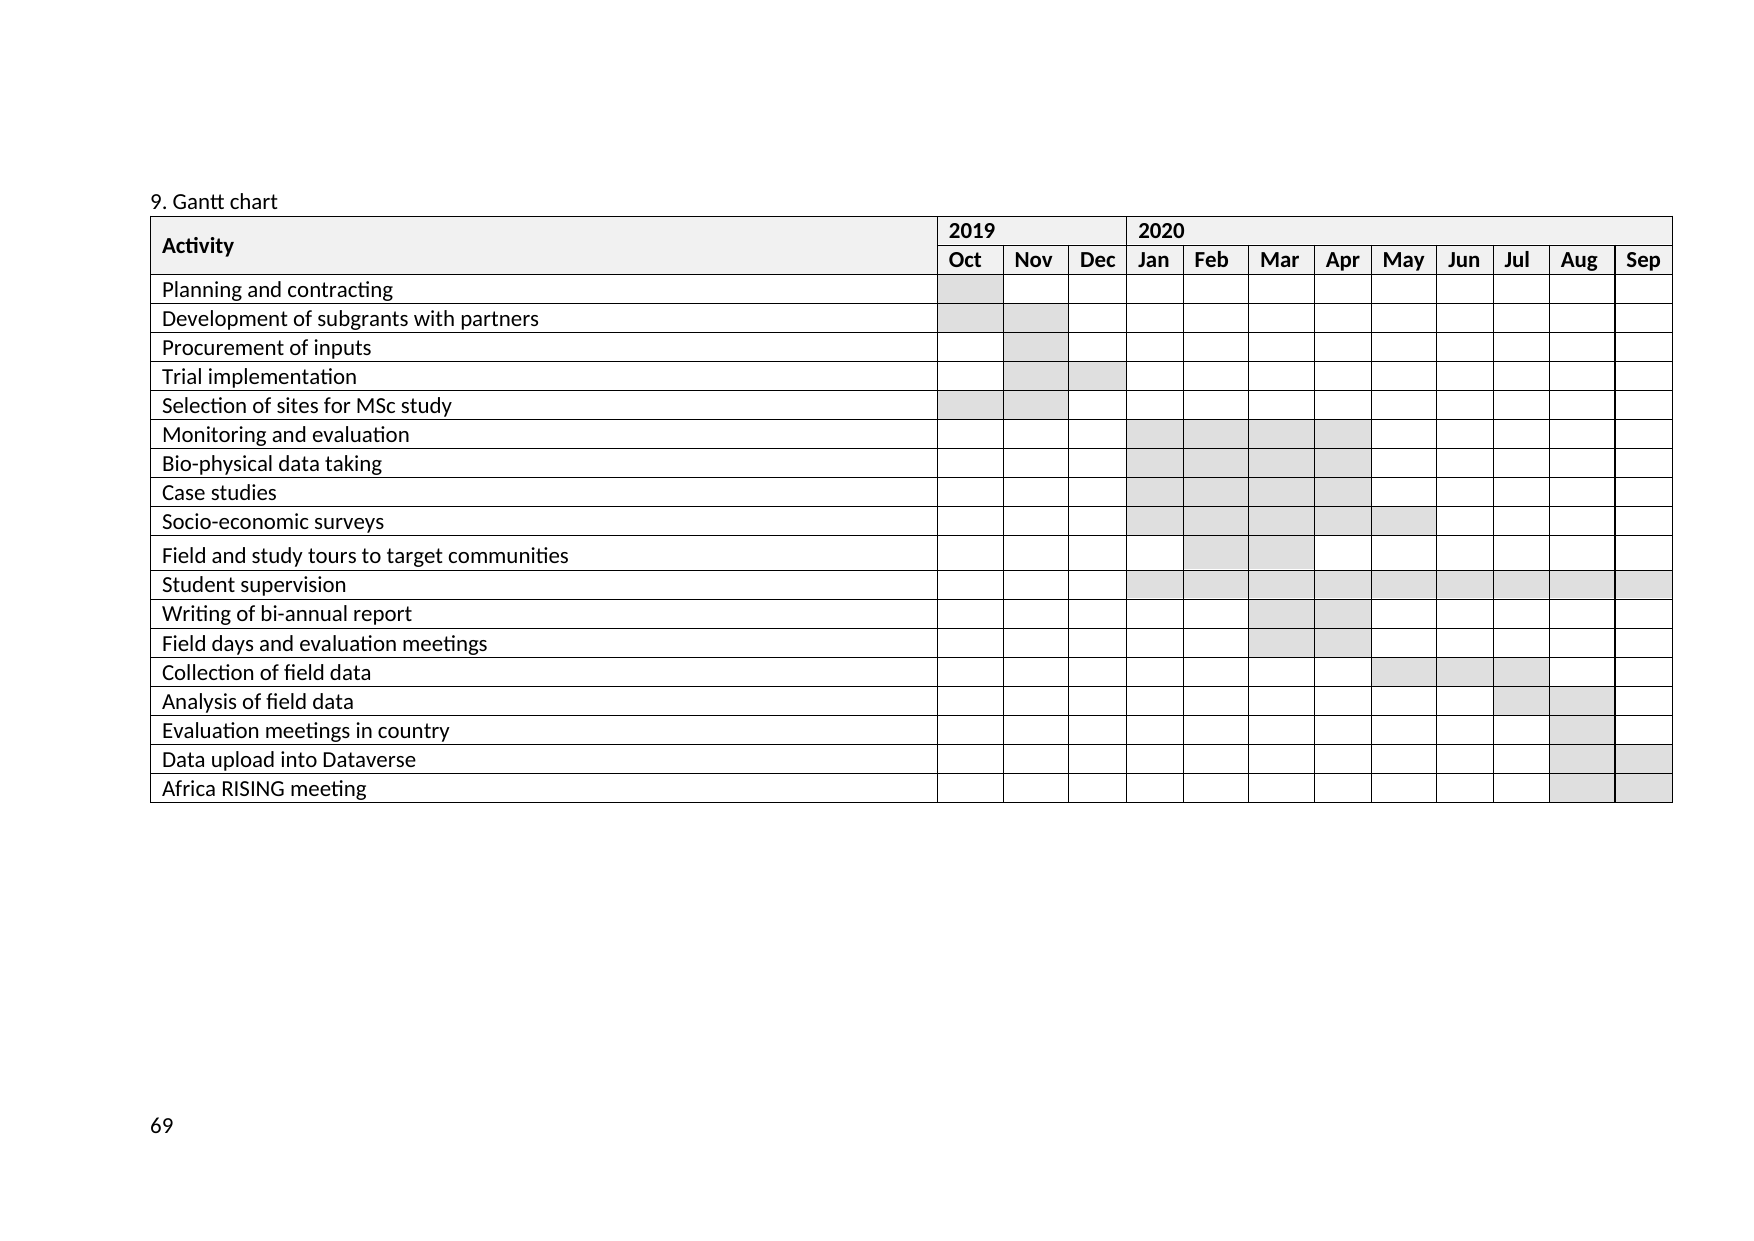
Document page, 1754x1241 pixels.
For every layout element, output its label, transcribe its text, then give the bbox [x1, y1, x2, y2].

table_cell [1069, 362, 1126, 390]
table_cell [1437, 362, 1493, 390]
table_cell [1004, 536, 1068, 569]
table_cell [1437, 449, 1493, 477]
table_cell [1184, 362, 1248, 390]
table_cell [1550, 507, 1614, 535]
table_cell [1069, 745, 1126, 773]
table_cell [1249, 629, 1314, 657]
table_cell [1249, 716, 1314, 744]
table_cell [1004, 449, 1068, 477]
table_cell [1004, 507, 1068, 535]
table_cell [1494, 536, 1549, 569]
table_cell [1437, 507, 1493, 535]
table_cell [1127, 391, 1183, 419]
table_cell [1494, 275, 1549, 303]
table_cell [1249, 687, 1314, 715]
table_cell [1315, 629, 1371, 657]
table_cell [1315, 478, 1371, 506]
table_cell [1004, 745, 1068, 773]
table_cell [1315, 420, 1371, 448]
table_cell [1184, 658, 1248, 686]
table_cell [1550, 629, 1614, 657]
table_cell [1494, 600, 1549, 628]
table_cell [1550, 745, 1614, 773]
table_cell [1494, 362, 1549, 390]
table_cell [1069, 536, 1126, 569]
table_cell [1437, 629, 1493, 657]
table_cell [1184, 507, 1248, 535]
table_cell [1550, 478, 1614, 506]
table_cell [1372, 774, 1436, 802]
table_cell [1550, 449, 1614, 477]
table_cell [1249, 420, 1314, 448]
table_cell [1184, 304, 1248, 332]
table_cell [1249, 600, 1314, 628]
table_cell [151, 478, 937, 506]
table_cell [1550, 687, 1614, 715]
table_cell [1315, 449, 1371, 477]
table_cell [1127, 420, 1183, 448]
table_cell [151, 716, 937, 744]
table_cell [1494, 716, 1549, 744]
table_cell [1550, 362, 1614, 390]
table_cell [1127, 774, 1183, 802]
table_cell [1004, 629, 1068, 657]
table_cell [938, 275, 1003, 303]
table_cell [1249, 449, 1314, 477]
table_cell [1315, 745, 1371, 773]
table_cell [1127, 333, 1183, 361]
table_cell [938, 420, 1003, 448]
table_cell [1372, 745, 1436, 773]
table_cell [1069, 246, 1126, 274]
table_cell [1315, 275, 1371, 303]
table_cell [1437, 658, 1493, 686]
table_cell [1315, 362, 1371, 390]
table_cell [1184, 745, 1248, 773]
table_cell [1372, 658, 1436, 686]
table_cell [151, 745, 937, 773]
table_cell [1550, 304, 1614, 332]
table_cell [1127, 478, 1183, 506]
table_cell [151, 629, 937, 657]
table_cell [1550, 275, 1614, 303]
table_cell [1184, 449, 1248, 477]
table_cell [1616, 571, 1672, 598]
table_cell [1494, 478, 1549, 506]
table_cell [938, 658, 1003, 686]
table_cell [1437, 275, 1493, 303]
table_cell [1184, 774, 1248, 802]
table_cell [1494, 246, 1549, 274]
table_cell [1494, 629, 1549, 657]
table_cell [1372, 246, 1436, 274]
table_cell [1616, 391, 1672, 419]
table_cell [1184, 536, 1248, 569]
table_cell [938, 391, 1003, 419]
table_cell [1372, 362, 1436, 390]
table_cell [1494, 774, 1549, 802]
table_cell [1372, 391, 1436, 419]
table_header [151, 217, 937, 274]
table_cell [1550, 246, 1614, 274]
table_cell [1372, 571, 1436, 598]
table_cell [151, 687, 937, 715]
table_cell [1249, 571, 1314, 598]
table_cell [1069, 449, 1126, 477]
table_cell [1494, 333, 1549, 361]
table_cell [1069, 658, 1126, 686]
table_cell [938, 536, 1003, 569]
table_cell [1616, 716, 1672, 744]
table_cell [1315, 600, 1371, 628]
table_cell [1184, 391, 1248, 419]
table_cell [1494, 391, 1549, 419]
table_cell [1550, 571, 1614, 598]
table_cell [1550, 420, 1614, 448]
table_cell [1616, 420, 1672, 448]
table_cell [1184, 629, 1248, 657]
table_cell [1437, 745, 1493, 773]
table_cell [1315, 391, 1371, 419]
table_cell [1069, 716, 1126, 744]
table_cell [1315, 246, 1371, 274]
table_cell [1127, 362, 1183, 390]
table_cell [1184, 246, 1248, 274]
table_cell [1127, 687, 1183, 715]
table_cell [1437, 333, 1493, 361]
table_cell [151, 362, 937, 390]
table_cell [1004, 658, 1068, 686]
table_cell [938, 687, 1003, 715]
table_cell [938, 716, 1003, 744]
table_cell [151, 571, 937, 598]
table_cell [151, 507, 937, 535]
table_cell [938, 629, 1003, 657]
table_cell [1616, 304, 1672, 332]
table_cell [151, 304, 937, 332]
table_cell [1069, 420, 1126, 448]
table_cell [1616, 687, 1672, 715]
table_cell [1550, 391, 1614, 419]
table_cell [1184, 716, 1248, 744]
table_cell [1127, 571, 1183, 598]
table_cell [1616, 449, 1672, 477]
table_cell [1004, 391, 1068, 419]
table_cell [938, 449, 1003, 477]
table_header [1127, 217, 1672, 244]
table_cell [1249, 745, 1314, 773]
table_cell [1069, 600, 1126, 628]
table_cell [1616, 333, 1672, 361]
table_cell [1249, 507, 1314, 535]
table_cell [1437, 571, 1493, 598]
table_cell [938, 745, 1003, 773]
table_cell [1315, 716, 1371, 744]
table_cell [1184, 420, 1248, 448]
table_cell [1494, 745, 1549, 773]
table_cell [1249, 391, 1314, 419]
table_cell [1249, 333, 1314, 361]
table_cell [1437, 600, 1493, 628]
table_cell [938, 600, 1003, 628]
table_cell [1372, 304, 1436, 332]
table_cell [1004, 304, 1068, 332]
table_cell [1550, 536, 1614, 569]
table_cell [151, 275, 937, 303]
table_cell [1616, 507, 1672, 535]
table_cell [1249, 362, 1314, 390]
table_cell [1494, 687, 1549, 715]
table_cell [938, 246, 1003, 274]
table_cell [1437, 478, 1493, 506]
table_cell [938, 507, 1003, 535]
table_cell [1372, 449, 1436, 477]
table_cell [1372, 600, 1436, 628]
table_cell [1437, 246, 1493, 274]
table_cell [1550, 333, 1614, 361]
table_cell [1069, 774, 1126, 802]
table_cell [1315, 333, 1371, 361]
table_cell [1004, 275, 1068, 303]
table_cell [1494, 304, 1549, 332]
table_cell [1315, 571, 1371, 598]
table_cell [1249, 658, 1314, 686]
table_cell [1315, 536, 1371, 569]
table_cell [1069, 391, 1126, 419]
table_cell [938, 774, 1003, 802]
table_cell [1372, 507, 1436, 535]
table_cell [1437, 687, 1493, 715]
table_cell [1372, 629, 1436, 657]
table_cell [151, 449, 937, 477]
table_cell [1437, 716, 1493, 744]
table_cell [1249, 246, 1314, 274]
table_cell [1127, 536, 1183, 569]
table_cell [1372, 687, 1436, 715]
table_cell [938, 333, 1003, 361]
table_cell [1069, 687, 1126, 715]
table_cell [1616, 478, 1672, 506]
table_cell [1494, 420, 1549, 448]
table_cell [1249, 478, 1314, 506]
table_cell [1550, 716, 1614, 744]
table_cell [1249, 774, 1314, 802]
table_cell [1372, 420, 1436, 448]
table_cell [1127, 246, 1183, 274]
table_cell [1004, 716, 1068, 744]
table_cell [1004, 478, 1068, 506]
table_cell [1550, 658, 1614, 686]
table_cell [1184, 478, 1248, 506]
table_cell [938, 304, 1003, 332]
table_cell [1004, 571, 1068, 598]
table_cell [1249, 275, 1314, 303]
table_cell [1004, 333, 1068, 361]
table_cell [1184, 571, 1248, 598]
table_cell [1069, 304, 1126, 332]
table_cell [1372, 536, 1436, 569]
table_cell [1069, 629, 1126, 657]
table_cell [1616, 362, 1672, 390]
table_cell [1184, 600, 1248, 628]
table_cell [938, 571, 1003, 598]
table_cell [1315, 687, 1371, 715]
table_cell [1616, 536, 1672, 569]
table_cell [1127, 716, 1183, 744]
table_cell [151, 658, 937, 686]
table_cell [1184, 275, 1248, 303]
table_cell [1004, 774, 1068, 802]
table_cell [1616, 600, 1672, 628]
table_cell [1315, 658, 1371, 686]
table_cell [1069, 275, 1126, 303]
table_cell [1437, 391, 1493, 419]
text 9. Gantt chart [150, 187, 1604, 216]
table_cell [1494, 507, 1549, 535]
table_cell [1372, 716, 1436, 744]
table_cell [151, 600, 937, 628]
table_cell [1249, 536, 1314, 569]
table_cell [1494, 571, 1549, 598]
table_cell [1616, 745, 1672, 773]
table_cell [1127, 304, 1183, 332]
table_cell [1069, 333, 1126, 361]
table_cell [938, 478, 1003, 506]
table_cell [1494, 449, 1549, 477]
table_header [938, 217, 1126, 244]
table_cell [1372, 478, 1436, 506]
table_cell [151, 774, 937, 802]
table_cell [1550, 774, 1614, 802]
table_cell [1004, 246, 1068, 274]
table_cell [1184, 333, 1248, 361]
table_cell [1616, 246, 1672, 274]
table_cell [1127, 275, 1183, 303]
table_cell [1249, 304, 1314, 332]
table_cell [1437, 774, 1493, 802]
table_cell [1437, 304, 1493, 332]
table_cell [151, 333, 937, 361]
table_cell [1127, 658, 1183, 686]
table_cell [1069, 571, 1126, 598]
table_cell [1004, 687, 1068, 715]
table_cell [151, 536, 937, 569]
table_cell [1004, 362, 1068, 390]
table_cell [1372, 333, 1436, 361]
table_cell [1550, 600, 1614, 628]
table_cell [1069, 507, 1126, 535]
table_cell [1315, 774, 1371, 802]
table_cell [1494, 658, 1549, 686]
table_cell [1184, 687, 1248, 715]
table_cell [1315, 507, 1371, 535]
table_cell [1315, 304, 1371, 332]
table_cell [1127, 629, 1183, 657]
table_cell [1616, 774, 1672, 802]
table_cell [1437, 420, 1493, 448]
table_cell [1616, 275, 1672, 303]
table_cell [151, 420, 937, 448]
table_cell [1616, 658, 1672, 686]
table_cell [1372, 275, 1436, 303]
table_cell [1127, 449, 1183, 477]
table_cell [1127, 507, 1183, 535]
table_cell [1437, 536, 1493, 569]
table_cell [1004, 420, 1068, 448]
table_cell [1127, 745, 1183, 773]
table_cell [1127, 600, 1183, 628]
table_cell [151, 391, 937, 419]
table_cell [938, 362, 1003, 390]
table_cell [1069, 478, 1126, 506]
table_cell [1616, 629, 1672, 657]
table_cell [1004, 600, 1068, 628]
